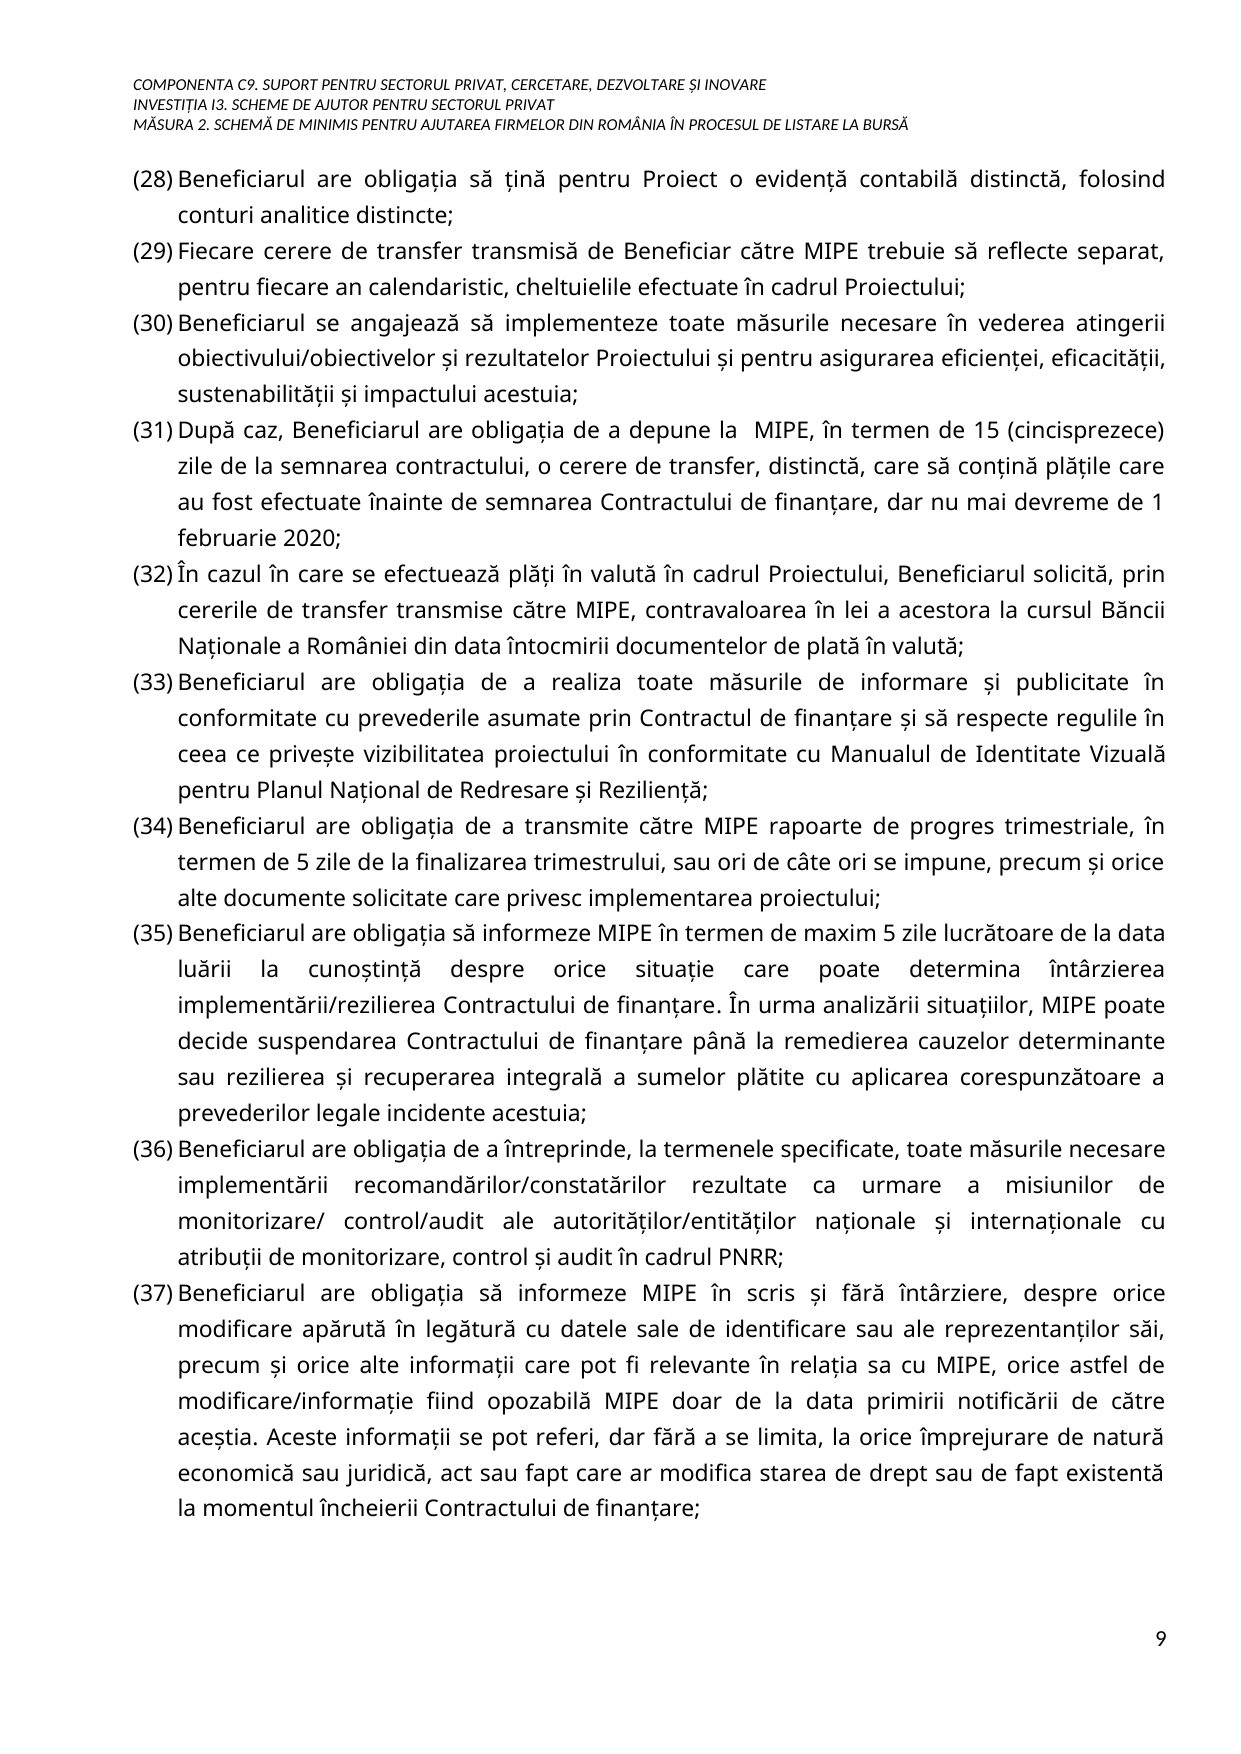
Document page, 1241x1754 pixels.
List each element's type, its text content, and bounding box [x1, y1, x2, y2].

list Beneficiarul are obligația de a realiza toate măsurile de informare și publicitate în conformitate cu prevederile asumate prin Contractul de finanțare și să respecte regulile în ceea ce privește vizibilitatea proiectului în conformitate cu Manualul de Identitate Vizuală pentru Planul Național de Redresare și Reziliență; [133, 738, 1166, 877]
list Beneficiarul are obligația de a întreprinde, la termenele specificate, toate măsurile necesare implementării recomandărilor/constatărilor rezultate ca urmare a misiunilor de monitorizare/ control/audit ale autorităților/entităților naționale și internaționale cu atribuții de monitorizare, control și audit în cadrul PNRR; [133, 1205, 1166, 1344]
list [133, 1349, 1166, 1524]
list După caz, Beneficiarul are obligația de a depune la MIPE, în termen de 15 (cincisprezece) zile de la semnarea contractului, o cerere de transfer, distinctă, care să conțină plățile care au fost efectuate înainte de semnarea Contractului de finanțare, dar nu mai devreme de 1 februarie 2020; [133, 486, 1166, 625]
list Fiecare cerere de transfer transmisă de Beneficiar către MIPE trebuie să reflecte separat, pentru fiecare an calendaristic, cheltuielile efectuate în cadrul Proiectului; [133, 306, 1166, 374]
list În cazul în care se efectuează plăți în valută în cadrul Proiectului, Beneficiarul solicită, prin cererile de transfer transmise către MIPE, contravaloarea în lei a acestora la cursul Băncii Naționale a României din data întocmirii documentelor de plată în valută; [133, 630, 1166, 733]
list Beneficiarul are obligația să țină pentru Proiect o evidență contabilă distinctă, folosind conturi analitice distincte; [133, 234, 1166, 302]
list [133, 163, 1166, 230]
list Beneficiarul are obligația să informeze MIPE în termen de maxim 5 zile lucrătoare de la data luării la cunoștință despre orice situație care poate determina întârzierea implementării/rezilierea Contractului de finanțare. În urma analizării situațiilor, MIPE poate decide suspendarea Contractului de finanțare până la remedierea cauzelor determinante sau rezilierea și recuperarea integrală a sumelor plătite cu aplicarea corespunzătoare a prevederilor legale incidente acestuia; [133, 989, 1166, 1200]
list Beneficiarul se angajează să implementeze toate măsurile necesare în vederea atingerii obiectivului/obiectivelor și rezultatelor Proiectului și pentru asigurarea eficienței, eficacității, sustenabilității și impactului acestuia; [133, 378, 1166, 481]
list Beneficiarul are obligația de a transmite către MIPE rapoarte de progres trimestriale, în termen de 5 zile de la finalizarea trimestrului, sau ori de câte ori se impune, precum și orice alte documente solicitate care privesc implementarea proiectului; [133, 881, 1166, 984]
